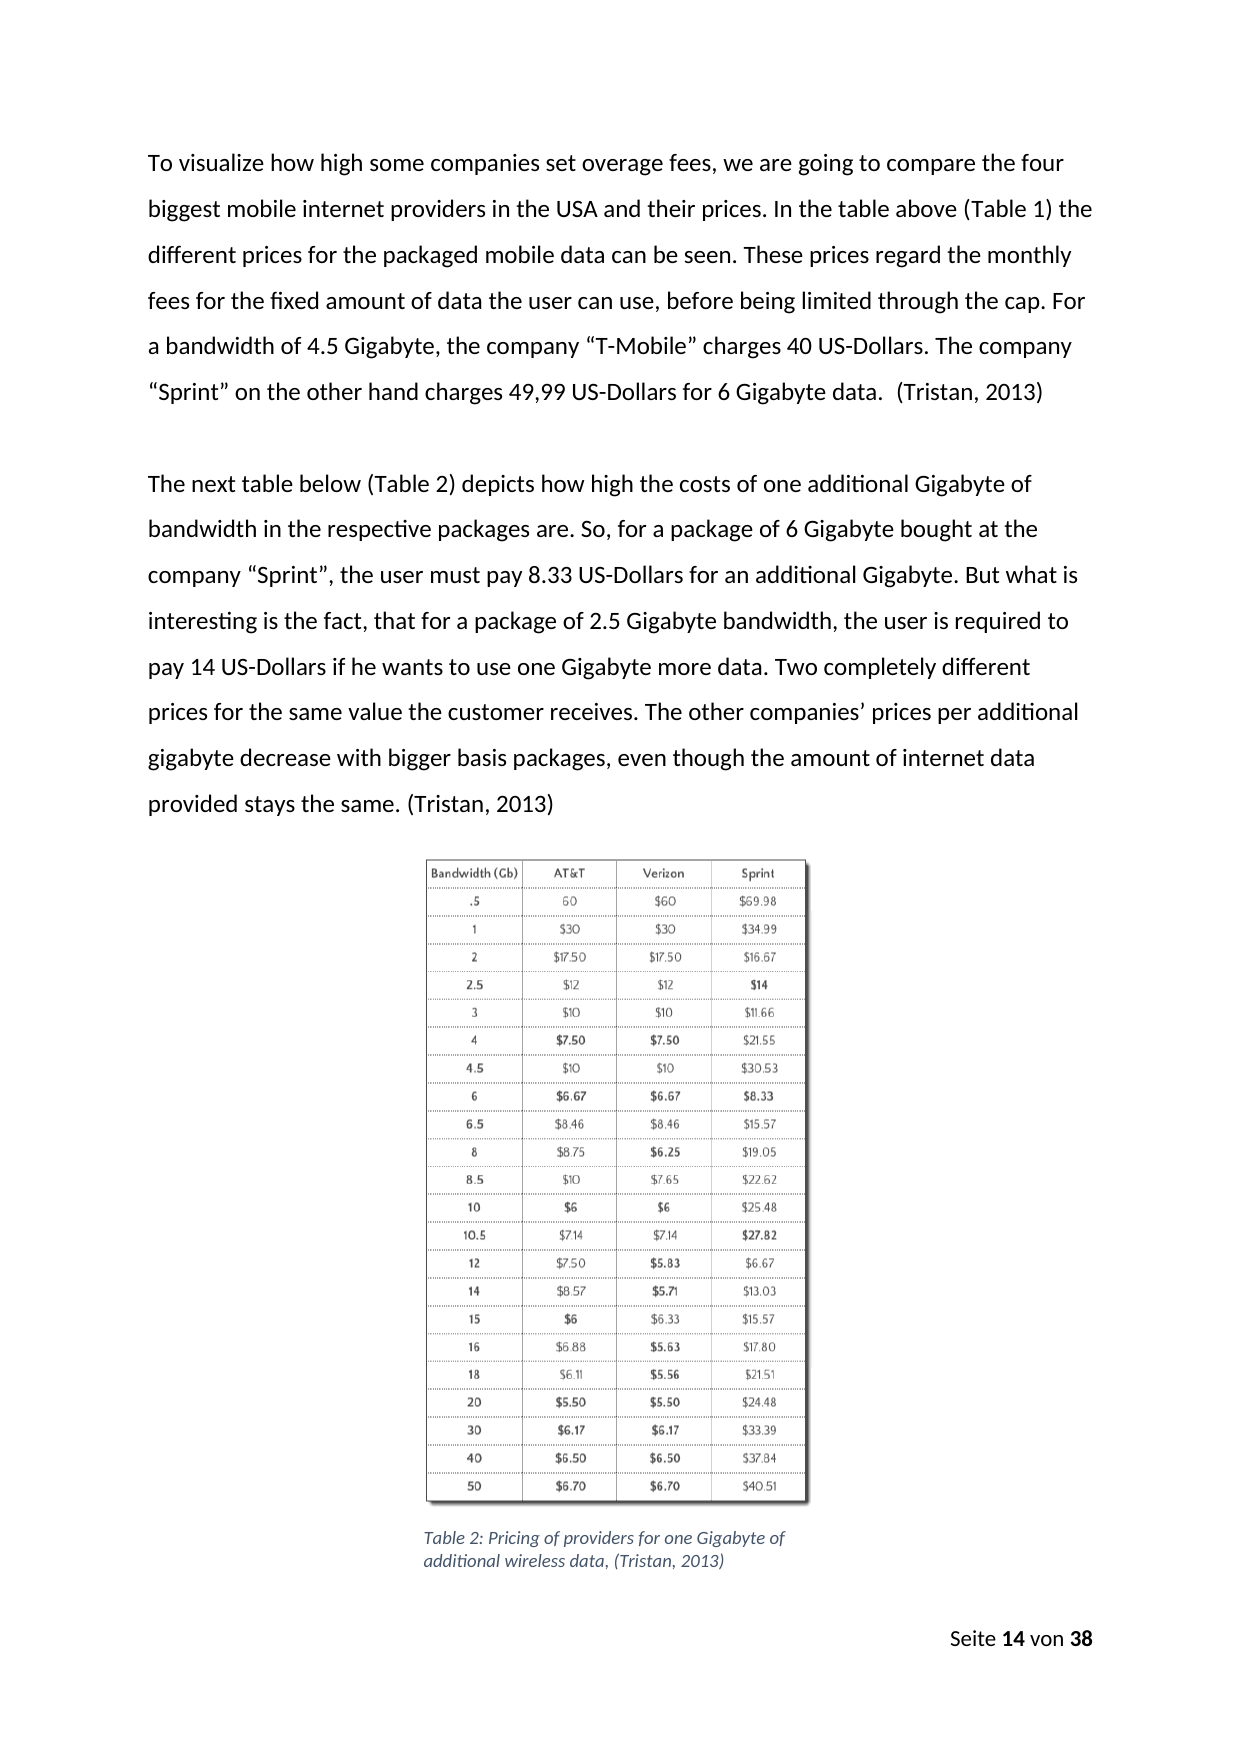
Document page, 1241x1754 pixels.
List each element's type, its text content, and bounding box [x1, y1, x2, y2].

text The next table below (Table 2) depicts how high the costs of one additional Gigabyte of bandwidth in the respective packages are. So, for a package of 6 Gigabyte bought at the company “Sprint”, the user must pay 8.33 US-Dollars for an additional Gigabyte. But what is interesting is the fact, that for a package of 2.5 Gigabyte bandwidth, the user is required to pay 14 US-Dollars if he wants to use one Gigabyte more data. Two completely different prices for the same value the customer receives. The other companies’ prices per additional gigabyte decrease with bigger basis packages, even though the amount of internet data provided stays the same. [148, 468, 1093, 818]
picture [423, 857, 817, 1511]
text To visualize how high some companies set overage fees, we are going to compare the four biggest mobile internet providers in the USA and their prices. In the table above (Table 1) the different prices for the packaged mobile data can be seen. These prices regard the monthly fees for the fixed amount of data the user can use, before being limited through the cap. For a bandwidth of 4.5 Gigabyte, the company “T-Mobile” charges 40 US-Dollars. The company “Sprint” on the other hand charges 49,99 US-Dollars for 6 Gigabyte data. [148, 148, 1093, 407]
